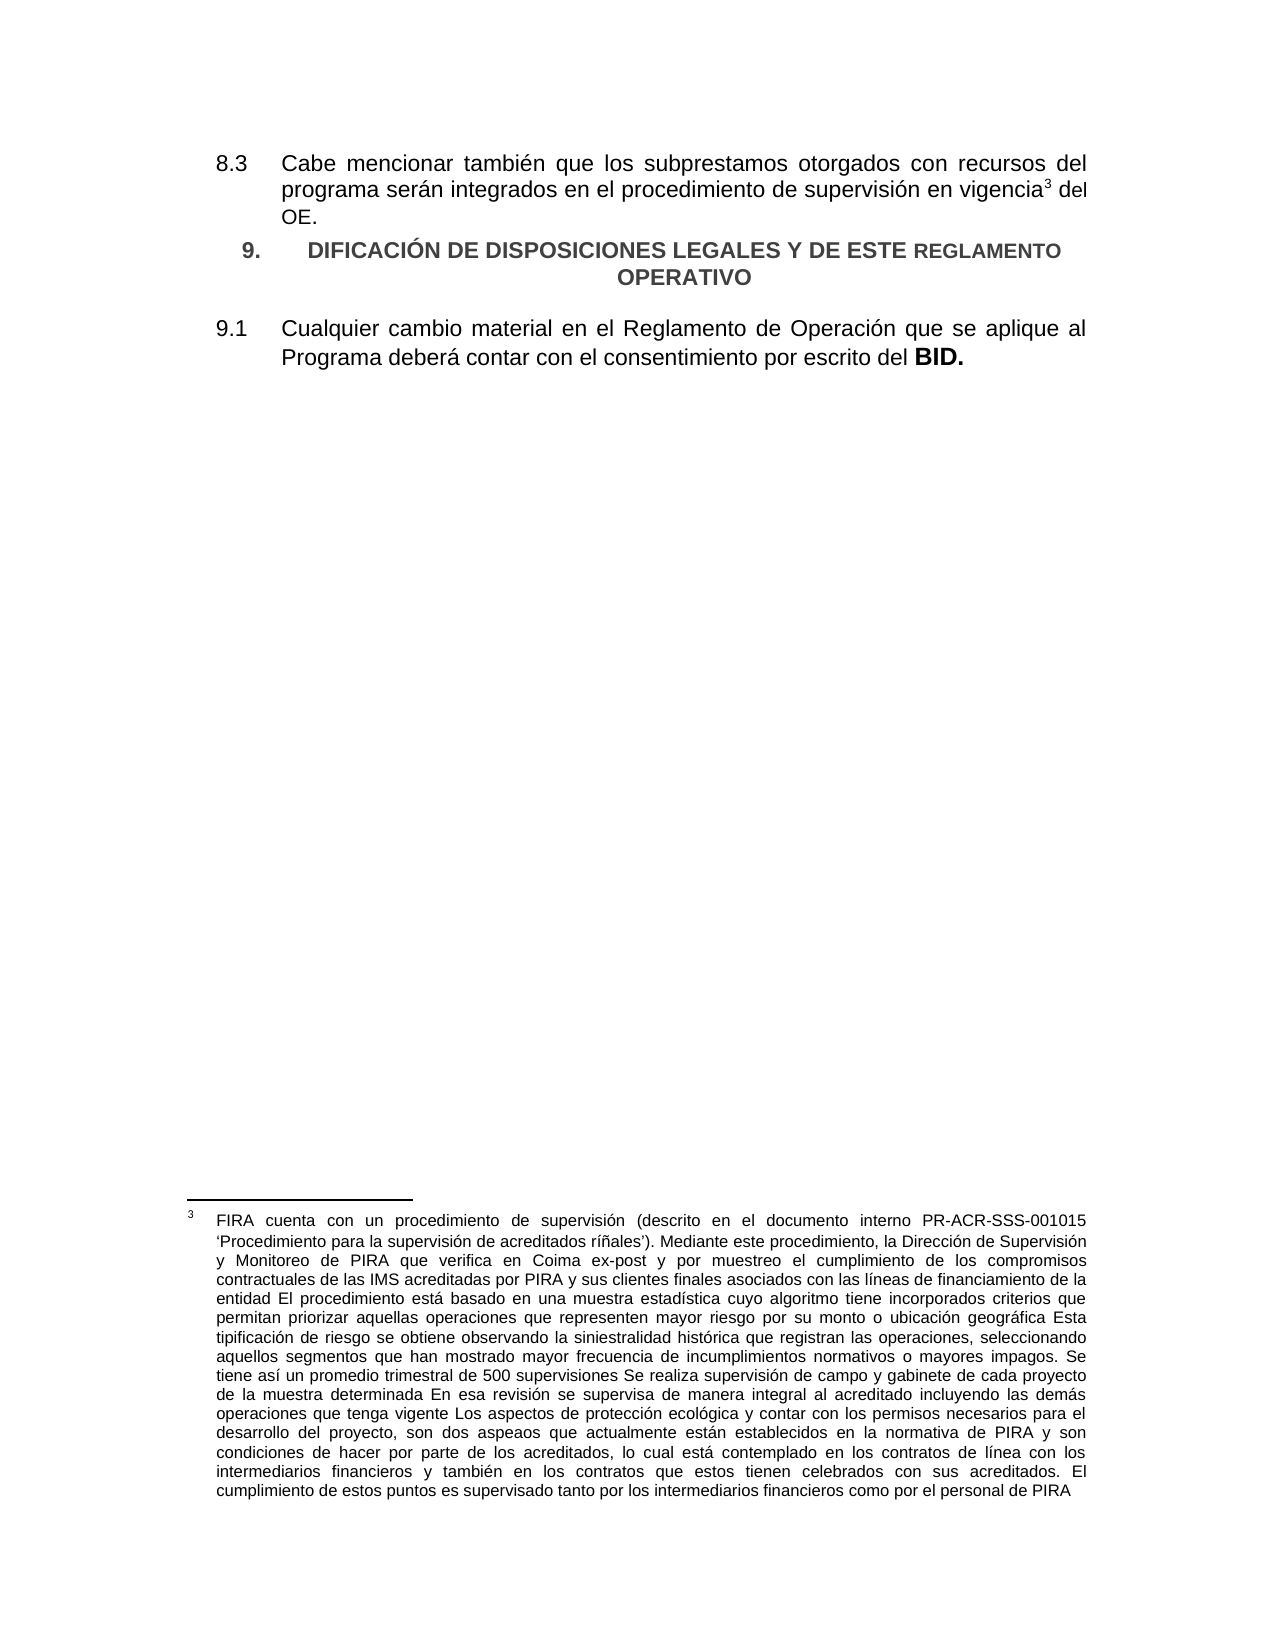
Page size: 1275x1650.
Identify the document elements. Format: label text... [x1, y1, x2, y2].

list Cabe mencionar también que los subprestamos otorgados con recursos del programa serán integrados en el procedimiento de supervisión en vigencia del OE. [216, 150, 1087, 229]
list Cualquier cambio material en el Reglamento de Operación que se aplique al Programa deberá contar con el consentimiento por escrito del BID. [216, 315, 1087, 370]
subtitle DIFICACIÓN DE DISPOSICIONES LEGALES Y DE ESTE REGLAMENTO OPERATIVO [216, 237, 1087, 290]
